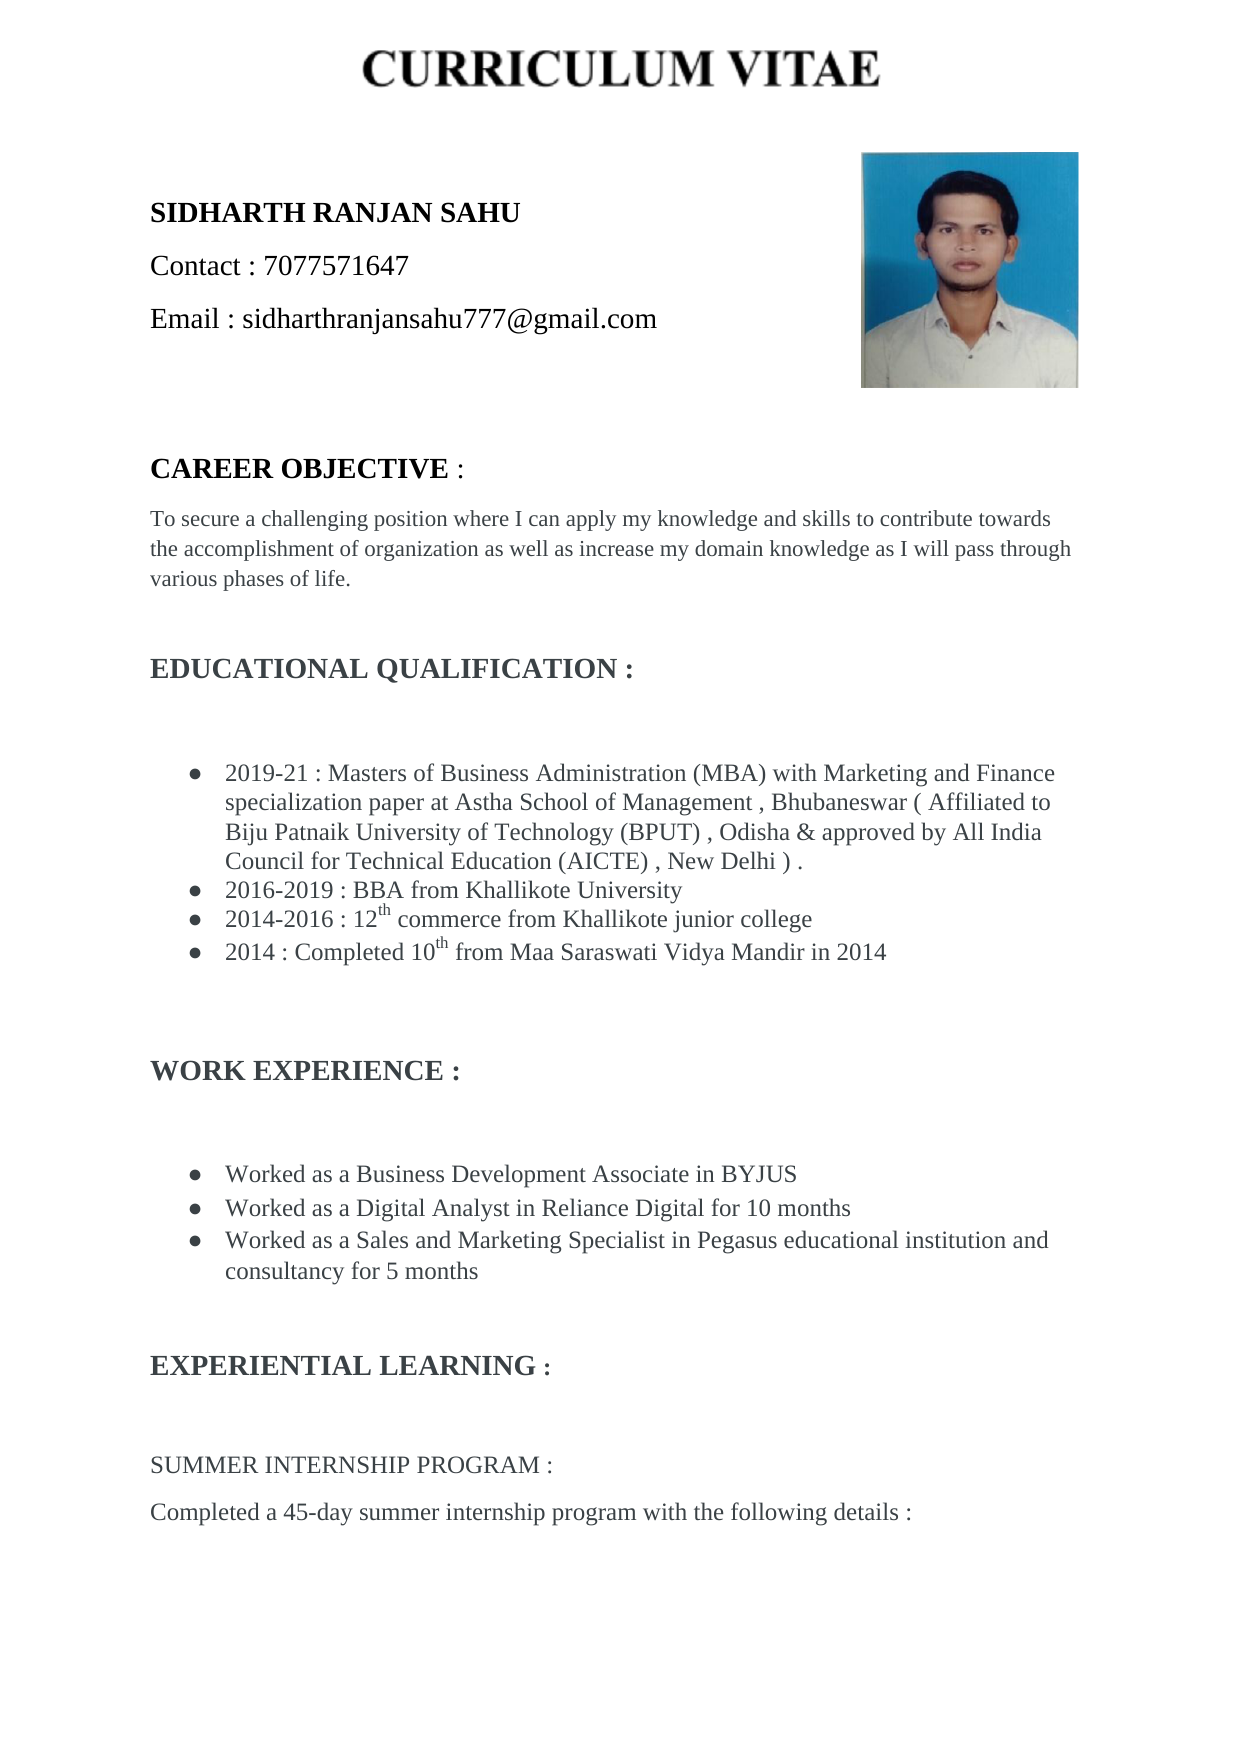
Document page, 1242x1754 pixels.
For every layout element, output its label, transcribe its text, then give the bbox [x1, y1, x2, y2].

list Worked as a Sales and Marketing Specialist in Pegasus educational institution and [187, 1225, 1092, 1254]
text consultancy for 5 months [225, 1256, 1092, 1284]
text To secure a challenging position where I can apply my knowledge and skills to contribute towards the accomplishment of organization as well as increase my domain knowledge as I will pass through various phases of life. [150, 506, 1083, 592]
list 2014-2016 : 12th commerce from Khallikote junior college [187, 904, 1092, 933]
picture [6, 29, 1236, 388]
list 2019-21 : Masters of Business Administration (MBA) with Marketing and Finance specialization paper at Astha School of Management , Bhubaneswar ( Affiliated to Biju Patnaik University of Technology (BPUT) , Odisha & approved by All India Council for Technical Education (AICTE) , New Delhi ) . [187, 758, 1056, 875]
text EDUCATIONAL QUALIFICATION : [150, 651, 1092, 685]
text Completed a 45-day summer internship program with the following details : [150, 1497, 1092, 1526]
list Worked as a Digital Analyst in Reliance Digital for 10 months [187, 1193, 1092, 1222]
text Email : sidharthranjansahu777@gmail.com [150, 301, 1092, 335]
text SUMMER INTERNSHIP PROGRAM : [150, 1450, 1092, 1478]
list 2014 : Completed 10th from Maa Saraswati Vidya Mandir in 2014 [187, 933, 1092, 966]
list Worked as a Business Development Associate in BYJUS [187, 1159, 1092, 1188]
text CAREER OBJECTIVE : [150, 452, 1092, 485]
list 2016-2019 : BBA from Khallikote University [187, 875, 1092, 904]
text EXPERIENTIAL LEARNING : [150, 1348, 1092, 1382]
text WORK EXPERIENCE : [150, 1053, 1092, 1087]
text Contact : 7077571647 [150, 248, 1092, 282]
text SIDHARTH RANJAN SAHU [150, 195, 1092, 229]
